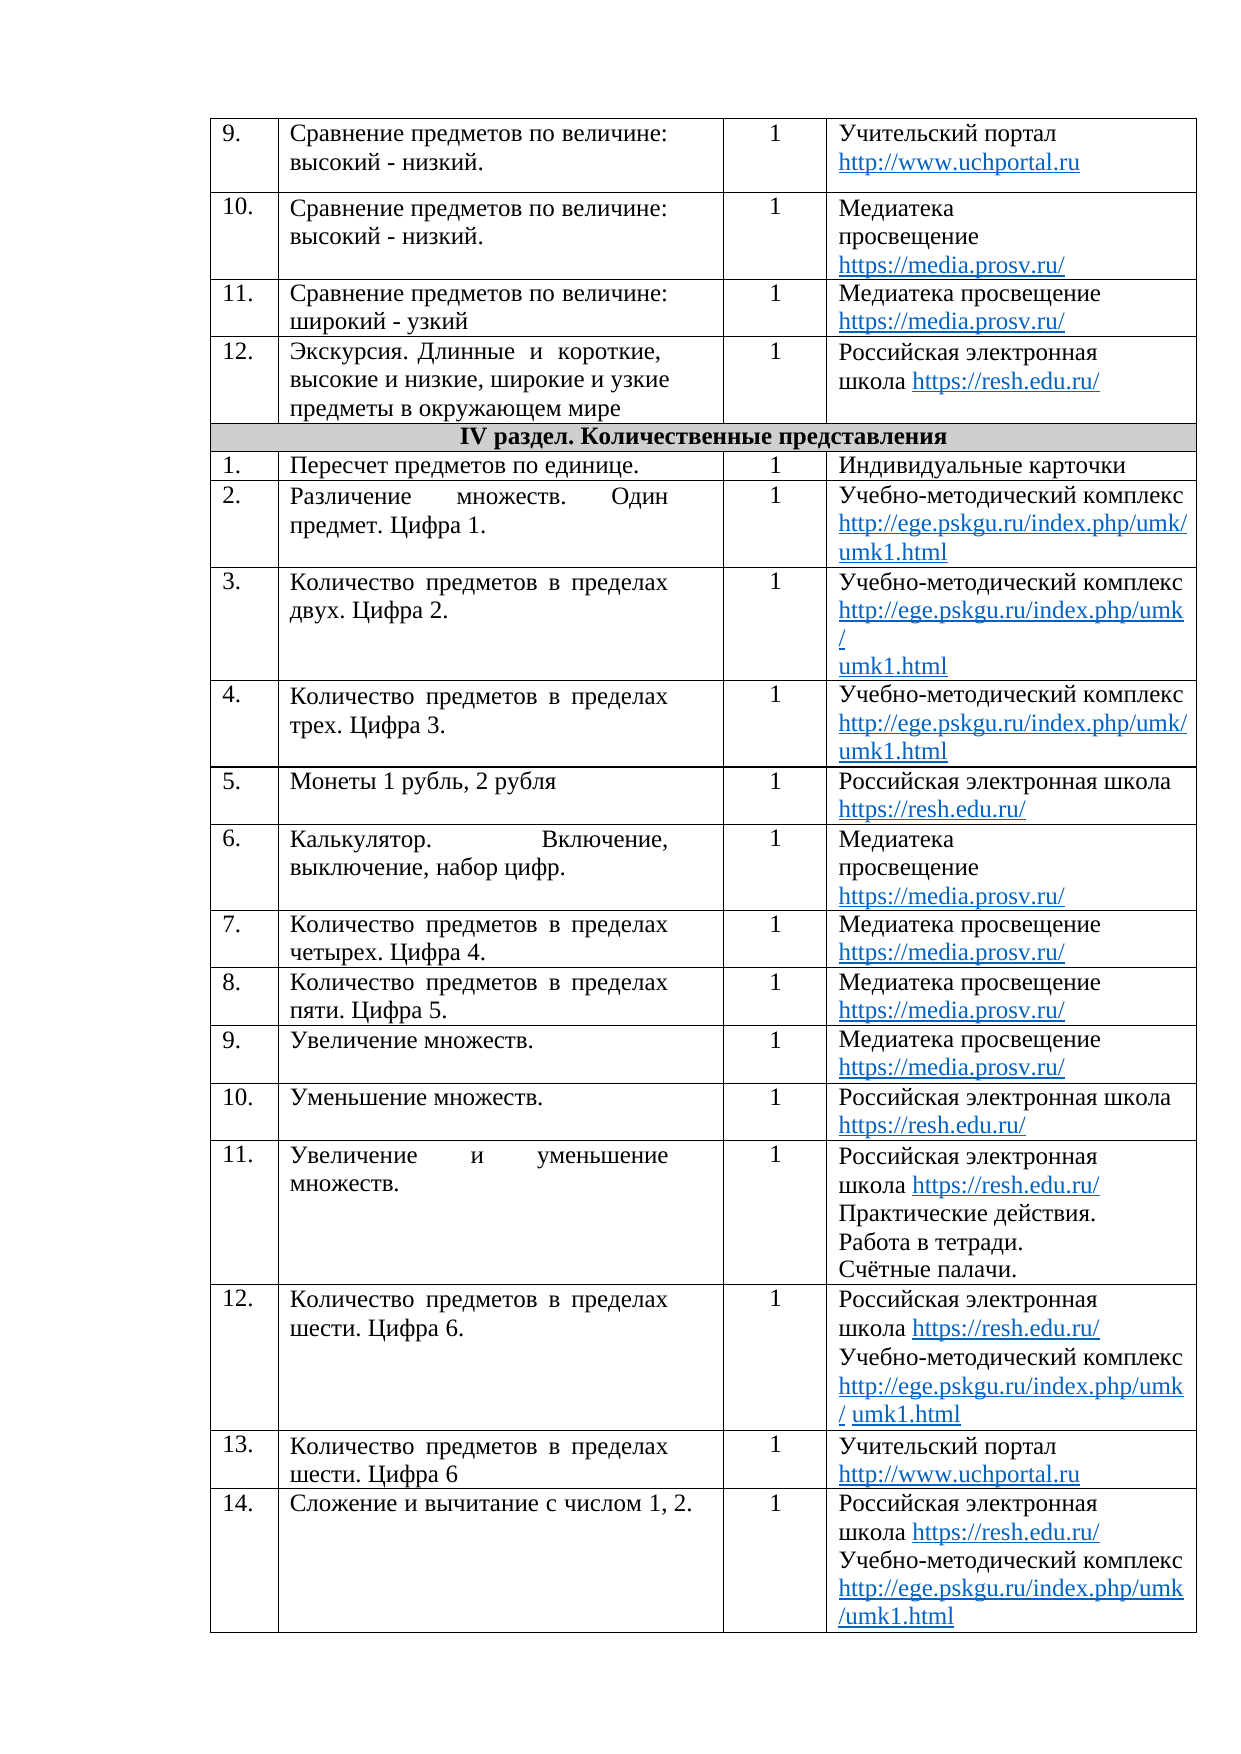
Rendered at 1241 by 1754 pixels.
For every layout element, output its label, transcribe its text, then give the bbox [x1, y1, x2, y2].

table_cell Учебно-методический комплекс http://ege.pskgu.ru/index.php/umk/ umk1.html [827, 568, 1196, 680]
table_cell 11. [211, 1141, 278, 1283]
table_cell Количество предметов в пределах четырех. Цифра 4. [279, 911, 723, 967]
table_cell Количество предметов в пределах пяти. Цифра 5. [279, 968, 723, 1025]
table_cell Медиатека просвещение https://media.prosv.ru/ [827, 911, 1196, 967]
table_cell 9. [211, 119, 278, 192]
table_cell 1 [724, 1431, 826, 1488]
table_cell Различение множеств. Один предмет. Цифра 1. [279, 481, 723, 567]
table_cell 1 [724, 337, 826, 423]
table_cell 4. [211, 681, 278, 766]
table_cell Сравнение предметов по величине: широкий - узкий [279, 280, 723, 336]
table_cell 9. [211, 1026, 278, 1082]
table_cell 5. [211, 768, 278, 824]
table_cell Учебно-методический комплекс http://ege.pskgu.ru/index.php/umk/ umk1.html [827, 481, 1196, 567]
table_cell 1 [724, 1285, 826, 1430]
table_cell 14. [211, 1489, 278, 1632]
table_cell Медиатека просвещение https://media.prosv.ru/ [827, 280, 1196, 336]
table_cell Количество предметов в пределах шести. Цифра 6. [279, 1285, 723, 1430]
table_cell 1 [724, 825, 826, 910]
table_cell Увеличение множеств. [279, 1026, 723, 1082]
table_cell Медиатека просвещение https://media.prosv.ru/ [827, 1026, 1196, 1082]
table_cell IV раздел. Количественные представления [211, 424, 1196, 451]
table_cell 8. [211, 968, 278, 1025]
table_cell 1 [724, 1026, 826, 1082]
table_cell Российская электронная школа https://resh.edu.ru/ Учебно-методический комплекс http://ege.pskgu.ru/index.php/umk/umk1.html [827, 1489, 1196, 1632]
table_cell 11. [211, 280, 278, 336]
table_cell 1. [211, 452, 278, 480]
table_cell Количество предметов в пределах двух. Цифра 2. [279, 568, 723, 680]
table_cell 12. [211, 1285, 278, 1430]
table_cell 1 [724, 1489, 826, 1632]
table_cell 13. [211, 1431, 278, 1488]
table_cell Медиатека просвещение https://media.prosv.ru/ [827, 825, 1196, 910]
table_cell Калькулятор. Включение, выключение, набор цифр. [279, 825, 723, 910]
table_cell 1 [724, 768, 826, 824]
table_cell 1 [724, 1141, 826, 1283]
table_cell 7. [211, 911, 278, 967]
table_cell Российская электронная школа https://resh.edu.ru/ [827, 1084, 1196, 1140]
table_cell 10. [211, 1084, 278, 1140]
table_cell 1 [724, 481, 826, 567]
table_cell Российская электронная школа https://resh.edu.ru/ [827, 768, 1196, 824]
table_cell Уменьшение множеств. [279, 1084, 723, 1140]
table_cell Сравнение предметов по величине: высокий - низкий. [279, 119, 723, 192]
table_cell 10. [211, 193, 278, 279]
table_cell Монеты 1 рубль, 2 рубля [279, 768, 723, 824]
table_cell Медиатека просвещение https://media.prosv.ru/ [827, 968, 1196, 1025]
table_cell Российская электронная школа https://resh.edu.ru/ Практические действия. Работа в тетради. Счётные палачи. [827, 1141, 1196, 1283]
table_cell 1 [724, 1084, 826, 1140]
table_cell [827, 193, 1196, 279]
table_cell 1 [724, 280, 826, 336]
table_cell 1 [724, 968, 826, 1025]
table_cell 3. [211, 568, 278, 680]
table_cell 1 [724, 193, 826, 279]
table_cell Индивидуальные карточки [827, 452, 1196, 480]
table_cell Учебно-методический комплекс http://ege.pskgu.ru/index.php/umk/ umk1.html [827, 681, 1196, 766]
table_cell 1 [724, 452, 826, 480]
table_cell Количество предметов в пределах трех. Цифра 3. [279, 681, 723, 766]
table_cell Учительский портал http://www.uchportal.ru [827, 1431, 1196, 1488]
table_cell 1 [724, 568, 826, 680]
table_cell Российская электронная школа https://resh.edu.ru/ [827, 337, 1196, 423]
table_cell 6. [211, 825, 278, 910]
table_cell 1 [724, 911, 826, 967]
table_cell Сравнение предметов по величине: высокий - низкий. [279, 193, 723, 279]
table_cell 1 [724, 119, 826, 192]
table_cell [827, 119, 1196, 192]
table_cell 12. [211, 337, 278, 423]
table_cell Количество предметов в пределах шести. Цифра 6 [279, 1431, 723, 1488]
table_cell 1 [724, 681, 826, 766]
table_cell Российская электронная школа https://resh.edu.ru/ Учебно-методический комплекс http://ege.pskgu.ru/index.php/umk/ umk1.html [827, 1285, 1196, 1430]
table_cell Сложение и вычитание с числом 1, 2. [279, 1489, 723, 1632]
table_cell Пересчет предметов по единице. [279, 452, 723, 480]
table_cell Увеличение и уменьшение множеств. [279, 1141, 723, 1283]
table_cell Экскурсия. Длинные и короткие, высокие и низкие, широкие и узкие предметы в окружающем мире [279, 337, 723, 423]
table_cell 2. [211, 481, 278, 567]
